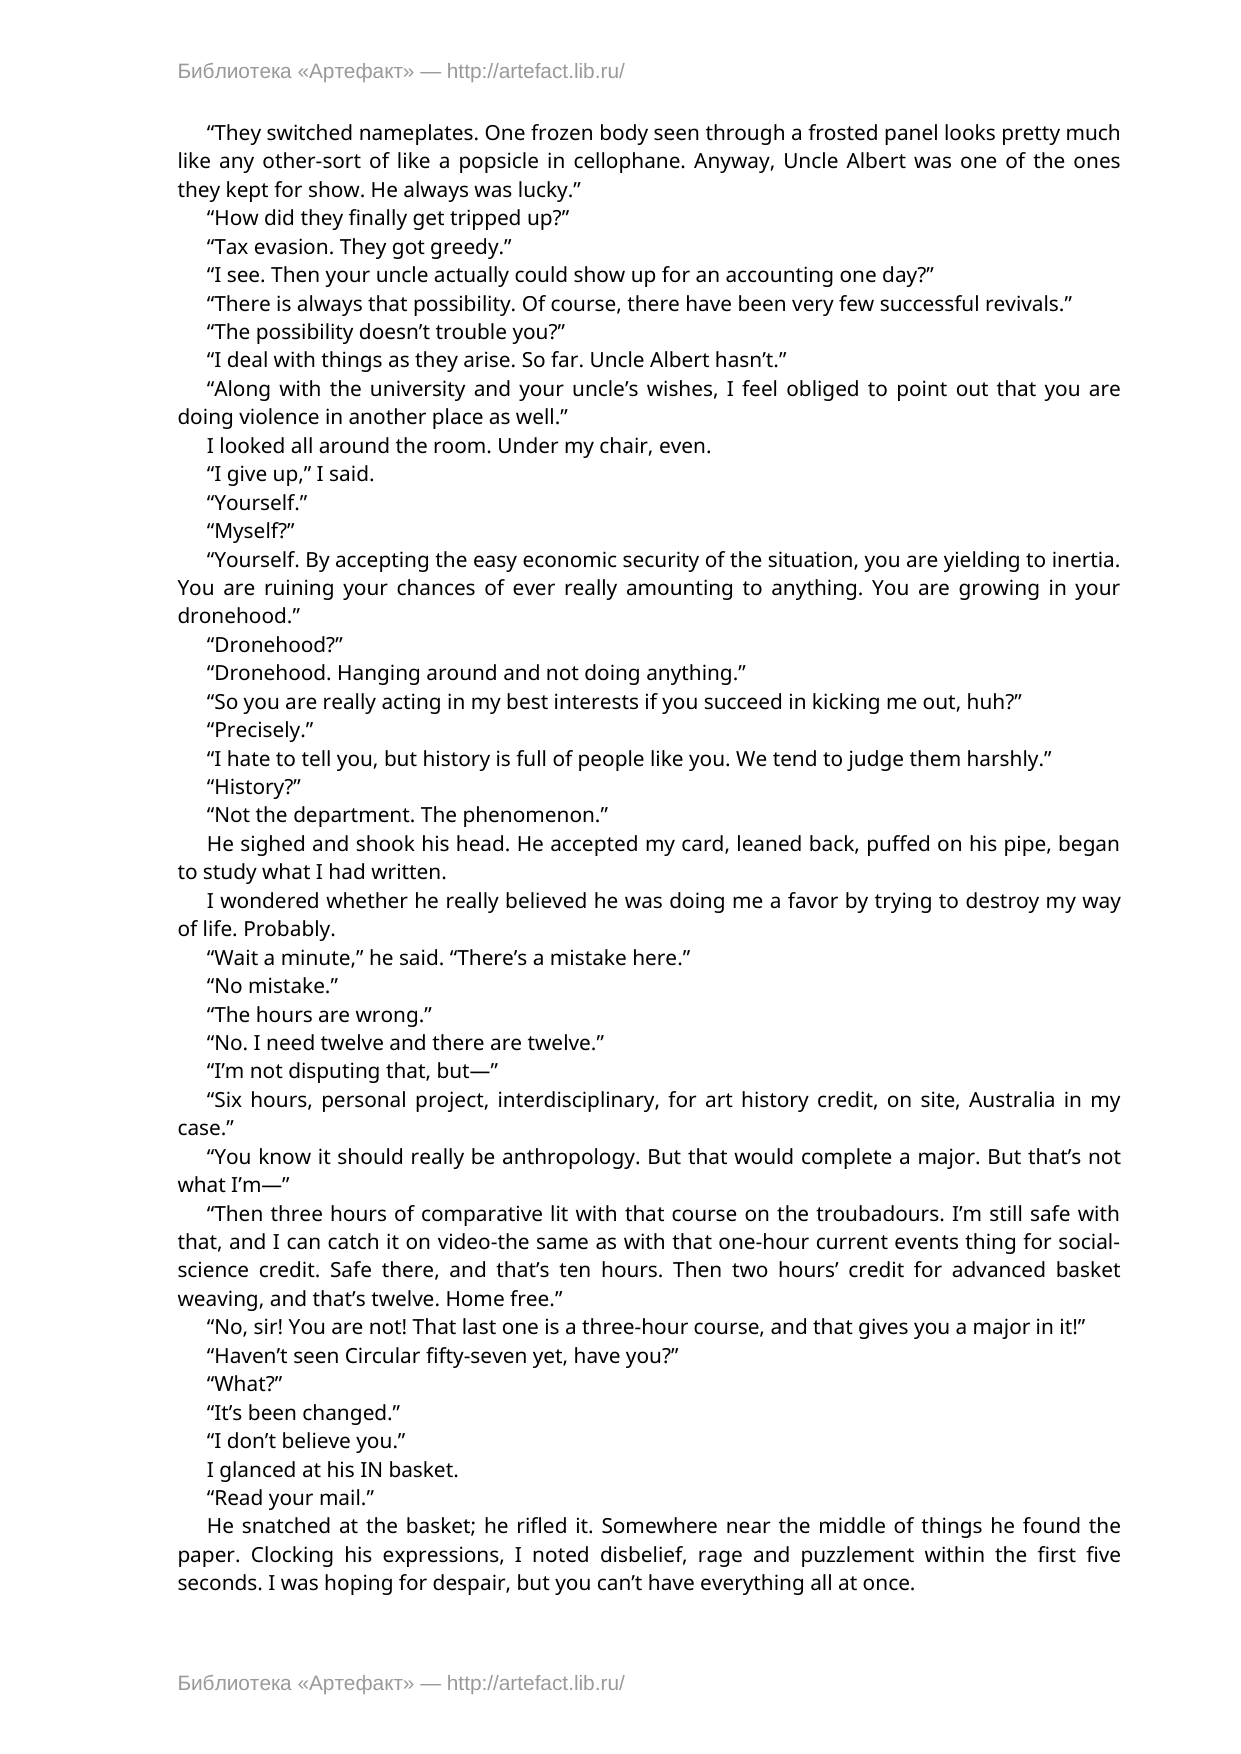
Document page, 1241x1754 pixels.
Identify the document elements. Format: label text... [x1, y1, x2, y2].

text “Tax evasion. They got greedy.” [177, 232, 1122, 260]
text “Myself?” [177, 516, 1122, 545]
text “It’s been changed.” [177, 1398, 1122, 1426]
text “Not the department. The phenomenon.” [177, 801, 1122, 829]
text “Six hours, personal project, interdisciplinary, for art history credit, on site, Australia in my case.” [177, 1085, 1122, 1142]
text “Wait a minute,” he said. “There’s a mistake here.” [177, 943, 1122, 971]
text “Precisely.” [177, 715, 1122, 744]
text “Then three hours of comparative lit with that course on the troubadours. I’m still safe with that, and I can catch it on video-the same as with that one-hour current events thing for social-science credit. Safe there, and that’s ten hours. Then two hours’ credit for advanced basket weaving, and that’s twelve. Home free.” [177, 1199, 1122, 1312]
text “No, sir! You are not! That last one is a three-hour course, and that gives you a major in it!” [177, 1312, 1122, 1341]
text “Haven’t seen Circular fifty-seven yet, have you?” [177, 1341, 1122, 1369]
text “You know it should really be anthropology. But that would complete a major. But that’s not what I’m—” [177, 1142, 1122, 1199]
text I wondered whether he really believed he was doing me a favor by trying to destroy my way of life. Probably. [177, 886, 1122, 943]
text “I don’t believe you.” [177, 1426, 1122, 1455]
text “The hours are wrong.” [177, 1000, 1122, 1028]
text “Dronehood?” [177, 630, 1122, 658]
text I glanced at his IN basket. [177, 1455, 1122, 1483]
text “What?” [177, 1369, 1122, 1398]
text “Dronehood. Hanging around and not doing anything.” [177, 658, 1122, 687]
text I looked all around the room. Under my chair, even. [177, 431, 1122, 459]
text “The possibility doesn’t trouble you?” [177, 317, 1122, 346]
text “Yourself. By accepting the easy economic security of the situation, you are yielding to inertia. You are ruining your chances of ever really amounting to anything. You are growing in your dronehood.” [177, 545, 1122, 630]
text “I see. Then your uncle actually could show up for an accounting one day?” [177, 260, 1122, 289]
text “They switched nameplates. One frozen body seen through a frosted panel looks pretty much like any other-sort of like a popsicle in cellophane. Anyway, Uncle Albert was one of the ones they kept for show. He always was lucky.” [177, 118, 1122, 203]
text “There is always that possibility. Of course, there have been very few successful revivals.” [177, 289, 1122, 317]
text “I give up,” I said. [177, 459, 1122, 488]
text “I deal with things as they arise. So far. Uncle Albert hasn’t.” [177, 346, 1122, 374]
text “History?” [177, 772, 1122, 801]
text “Yourself.” [177, 488, 1122, 516]
text “I hate to tell you, but history is full of people like you. We tend to judge them harshly.” [177, 744, 1122, 772]
text “How did they finally get tripped up?” [177, 203, 1122, 232]
text “So you are really acting in my best interests if you succeed in kicking me out, huh?” [177, 687, 1122, 715]
text “Along with the university and your uncle’s wishes, I feel obliged to point out that you are doing violence in another place as well.” [177, 374, 1122, 431]
text “I’m not disputing that, but—” [177, 1057, 1122, 1085]
text “No mistake.” [177, 971, 1122, 1000]
text He snatched at the basket; he rifled it. Somewhere near the middle of things he found the paper. Clocking his expressions, I noted disbelief, rage and puzzlement within the first five seconds. I was hoping for despair, but you can’t have everything all at once. [177, 1512, 1122, 1597]
text He sighed and shook his head. He accepted my card, leaned back, puffed on his pipe, began to study what I had written. [177, 829, 1122, 886]
text “Read your mail.” [177, 1483, 1122, 1512]
text “No. I need twelve and there are twelve.” [177, 1028, 1122, 1057]
